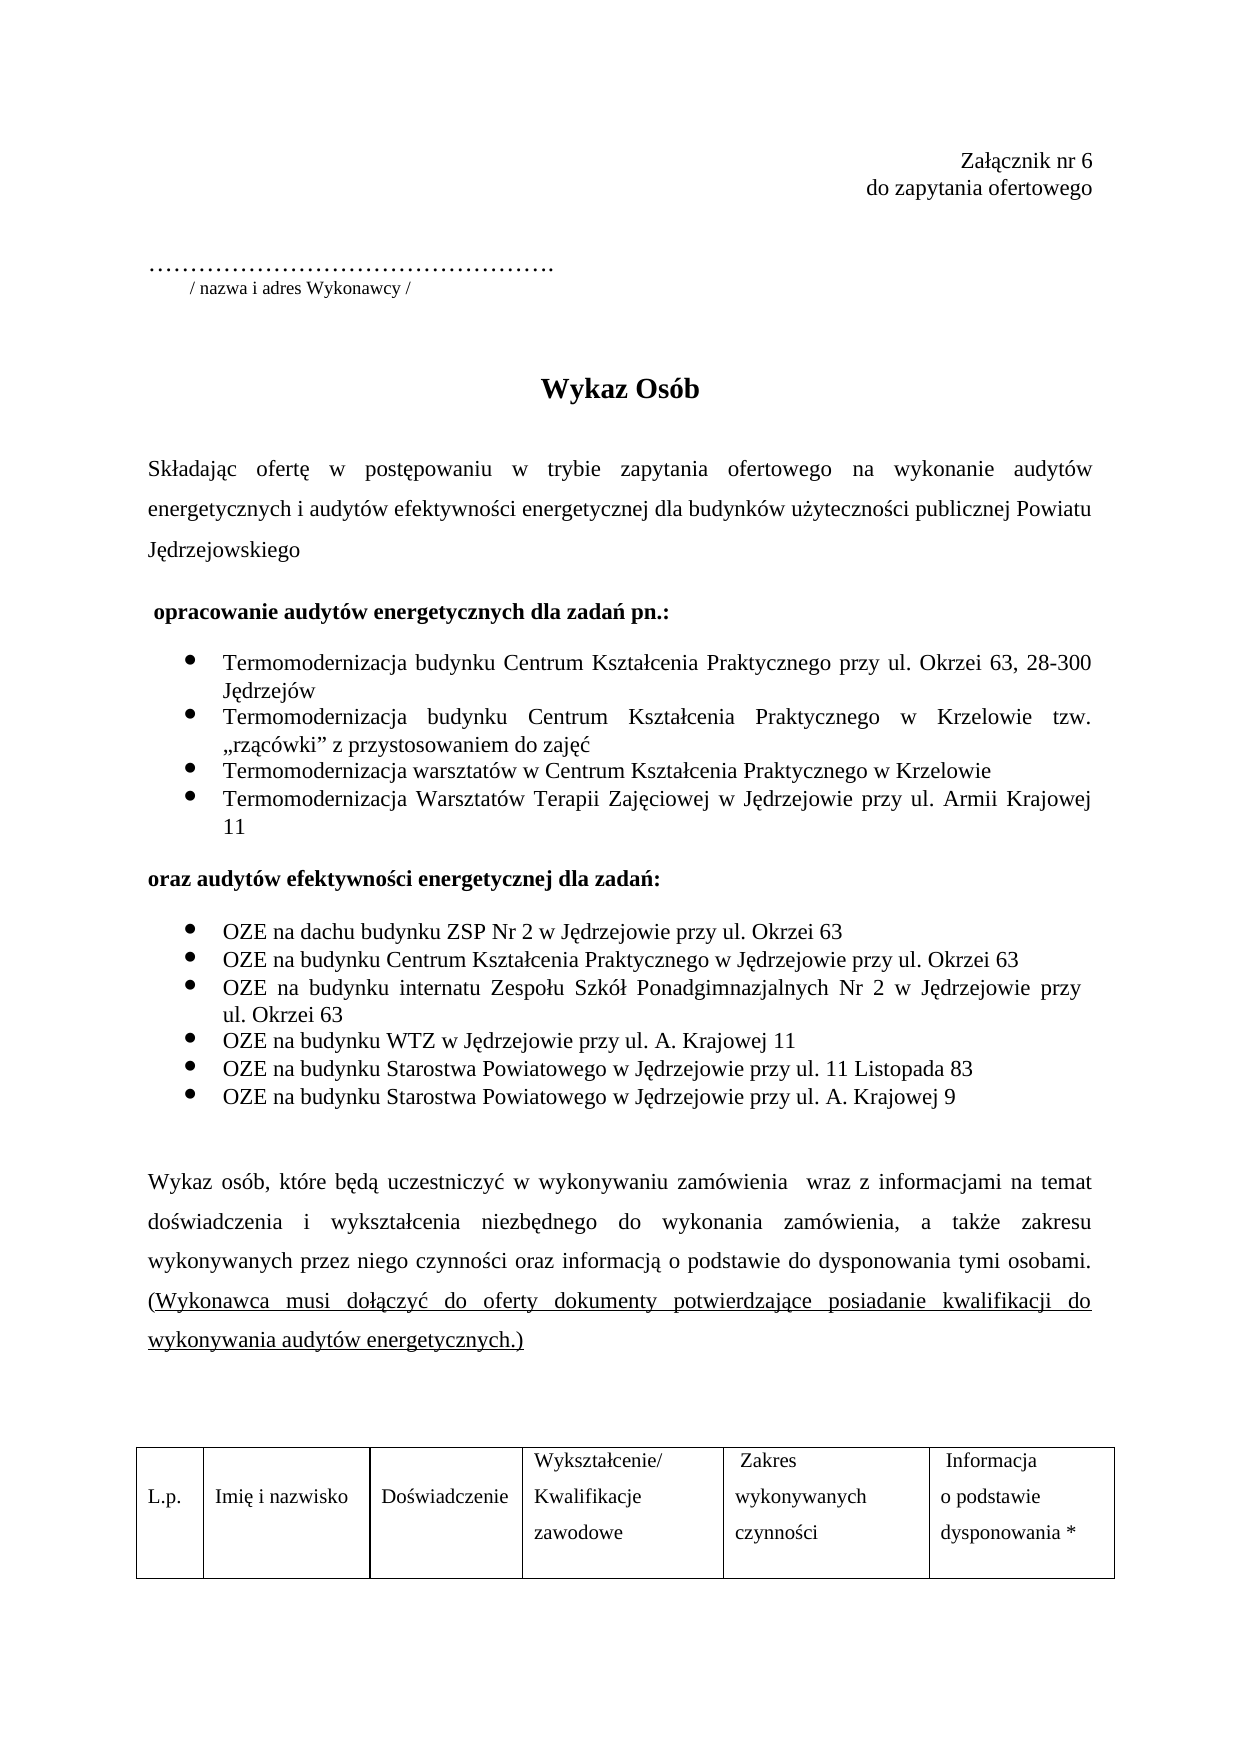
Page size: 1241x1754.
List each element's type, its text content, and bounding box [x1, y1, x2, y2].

table_header Informacja o podstawie dysponowania * [930, 1448, 1114, 1578]
table_header L.p. [137, 1448, 203, 1578]
text Składając ofertę w postępowaniu w trybie zapytania ofertowego na wykonanie audytów energetycznych i audytów efektywności energetycznej dla budynków użyteczności publicznej Powiatu Jędrzejowskiego [148, 456, 1093, 563]
subtitle Wykaz Osób [148, 371, 1093, 404]
text do zapytania ofertowego [148, 174, 1093, 200]
list OZE na dachu budynku ZSP Nr 2 w Jędrzejowie przy ul. Okrzei 63 [185, 918, 1093, 946]
text opracowanie audytów energetycznych dla zadań pn.: [148, 598, 1093, 624]
list Termomodernizacja warsztatów w Centrum Kształcenia Praktycznego w Krzelowie [185, 757, 1093, 785]
table_header Imię i nazwisko [204, 1448, 369, 1578]
text Wykaz osób, które będą uczestniczyć w wykonywaniu zamówienia wraz z informacjami na temat doświadczenia i wykształcenia niezbędnego do wykonania zamówienia, a także zakresu wykonywanych przez niego czynności oraz informacją o podstawie do dysponowania tymi osobami. (Wykonawca musi dołączyć do oferty dokumenty potwierdzające posiadanie kwalifikacji do wykonywania audytów energetycznych.) [148, 1168, 1093, 1352]
list OZE na budynku WTZ w Jędrzejowie przy ul. A. Krajowej 11 [185, 1028, 1093, 1055]
table_header Zakres wykonywanych czynności [724, 1448, 929, 1578]
text …………………………………………. [148, 248, 1093, 277]
table_header Wykształcenie/ Kwalifikacje zawodowe [523, 1448, 723, 1578]
text oraz audytów efektywności energetycznej dla zadań: [148, 865, 1093, 892]
list Termomodernizacja budynku Centrum Kształcenia Praktycznego przy ul. Okrzei 63, 28-300 Jędrzejów [185, 649, 1093, 703]
text / nazwa i adres Wykonawcy / [148, 277, 1093, 299]
list OZE na budynku Centrum Kształcenia Praktycznego w Jędrzejowie przy ul. Okrzei 63 [185, 946, 1093, 973]
text Załącznik nr 6 [148, 148, 1093, 174]
list OZE na budynku Starostwa Powiatowego w Jędrzejowie przy ul. A. Krajowej 9 [185, 1083, 1093, 1111]
list OZE na budynku Starostwa Powiatowego w Jędrzejowie przy ul. 11 Listopada 83 [185, 1055, 1093, 1083]
list Termomodernizacja budynku Centrum Kształcenia Praktycznego w Krzelowie tzw. „rzącówki” z przystosowaniem do zajęć [185, 703, 1093, 757]
table_header Doświadczenie [371, 1448, 522, 1578]
list Termomodernizacja Warsztatów Terapii Zajęciowej w Jędrzejowie przy ul. Armii Krajowej 11 [185, 785, 1093, 839]
list OZE na budynku internatu Zespołu Szkół Ponadgimnazjalnych Nr 2 w Jędrzejowie przy ul. Okrzei 63 [185, 973, 1093, 1028]
